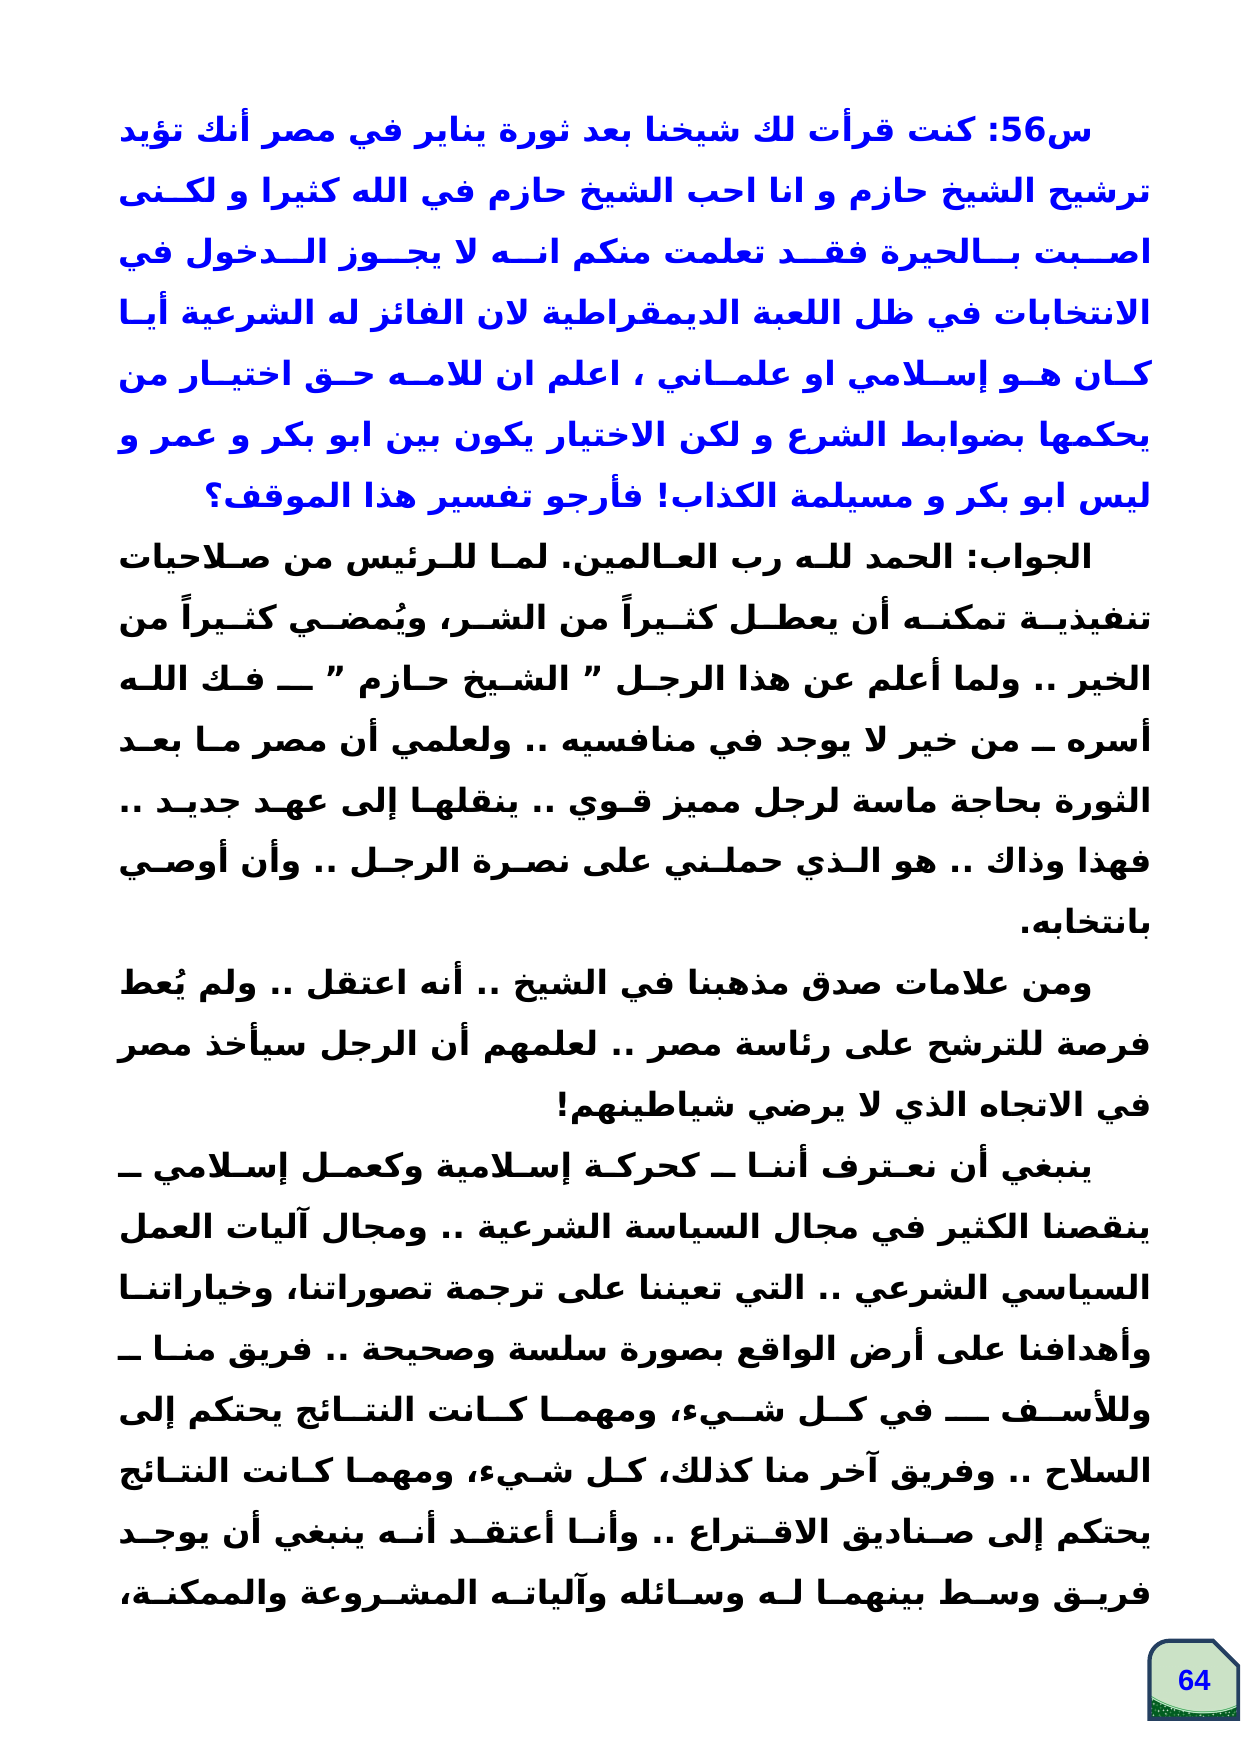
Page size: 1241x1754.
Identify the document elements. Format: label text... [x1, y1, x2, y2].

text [118, 1124, 1152, 1612]
text س56: كنت قرأت لك شيخنا بعد ثورة يناير في مصر أنك تؤيد ترشيح الشيخ حازم و انا احب الشيخ حازم في الله كثيرا و لكنى اصبت بالحيرة فقد تعلمت منكم انه لا يجوز الدخول في الانتخابات في ظل اللعبة الديمقراطية لان الفائز له الشرعية أيا كان هو إسلامي او علماني ، اعلم ان للامه حق اختيار من يحكمها بضوابط الشرع و لكن الاختيار يكون بين ابو بكر و عمر و ليس ابو بكر و مسيلمة الكذاب! فأرجو تفسير هذا الموقف؟ [118, 89, 1152, 515]
picture [1152, 1643, 1236, 1716]
text الجواب: الحمد لله رب العالمين. لما للرئيس من صلاحيات تنفيذية تمكنه أن يعطل كثيراً من الشر، ويُمضي كثيراً من الخير .. ولما أعلم عن هذا الرجل ” الشيخ حازم ” ــ فك الله أسره ــ من خير لا يوجد في منافسيه .. ولعلمي أن مصر ما بعد الثورة بحاجة ماسة لرجل مميز قوي .. ينقلها إلى عهد جديد .. فهذا وذاك .. هو الذي حملني على نصرة الرجل .. وأن أوصي بانتخابه. [118, 515, 1152, 942]
text ومن علامات صدق مذهبنا في الشيخ .. أنه اعتقل .. ولم يُعط فرصة للترشح على رئاسة مصر .. لعلمهم أن الرجل سيأخذ مصر في الاتجاه الذي لا يرضي شياطينهم! [118, 942, 1152, 1124]
